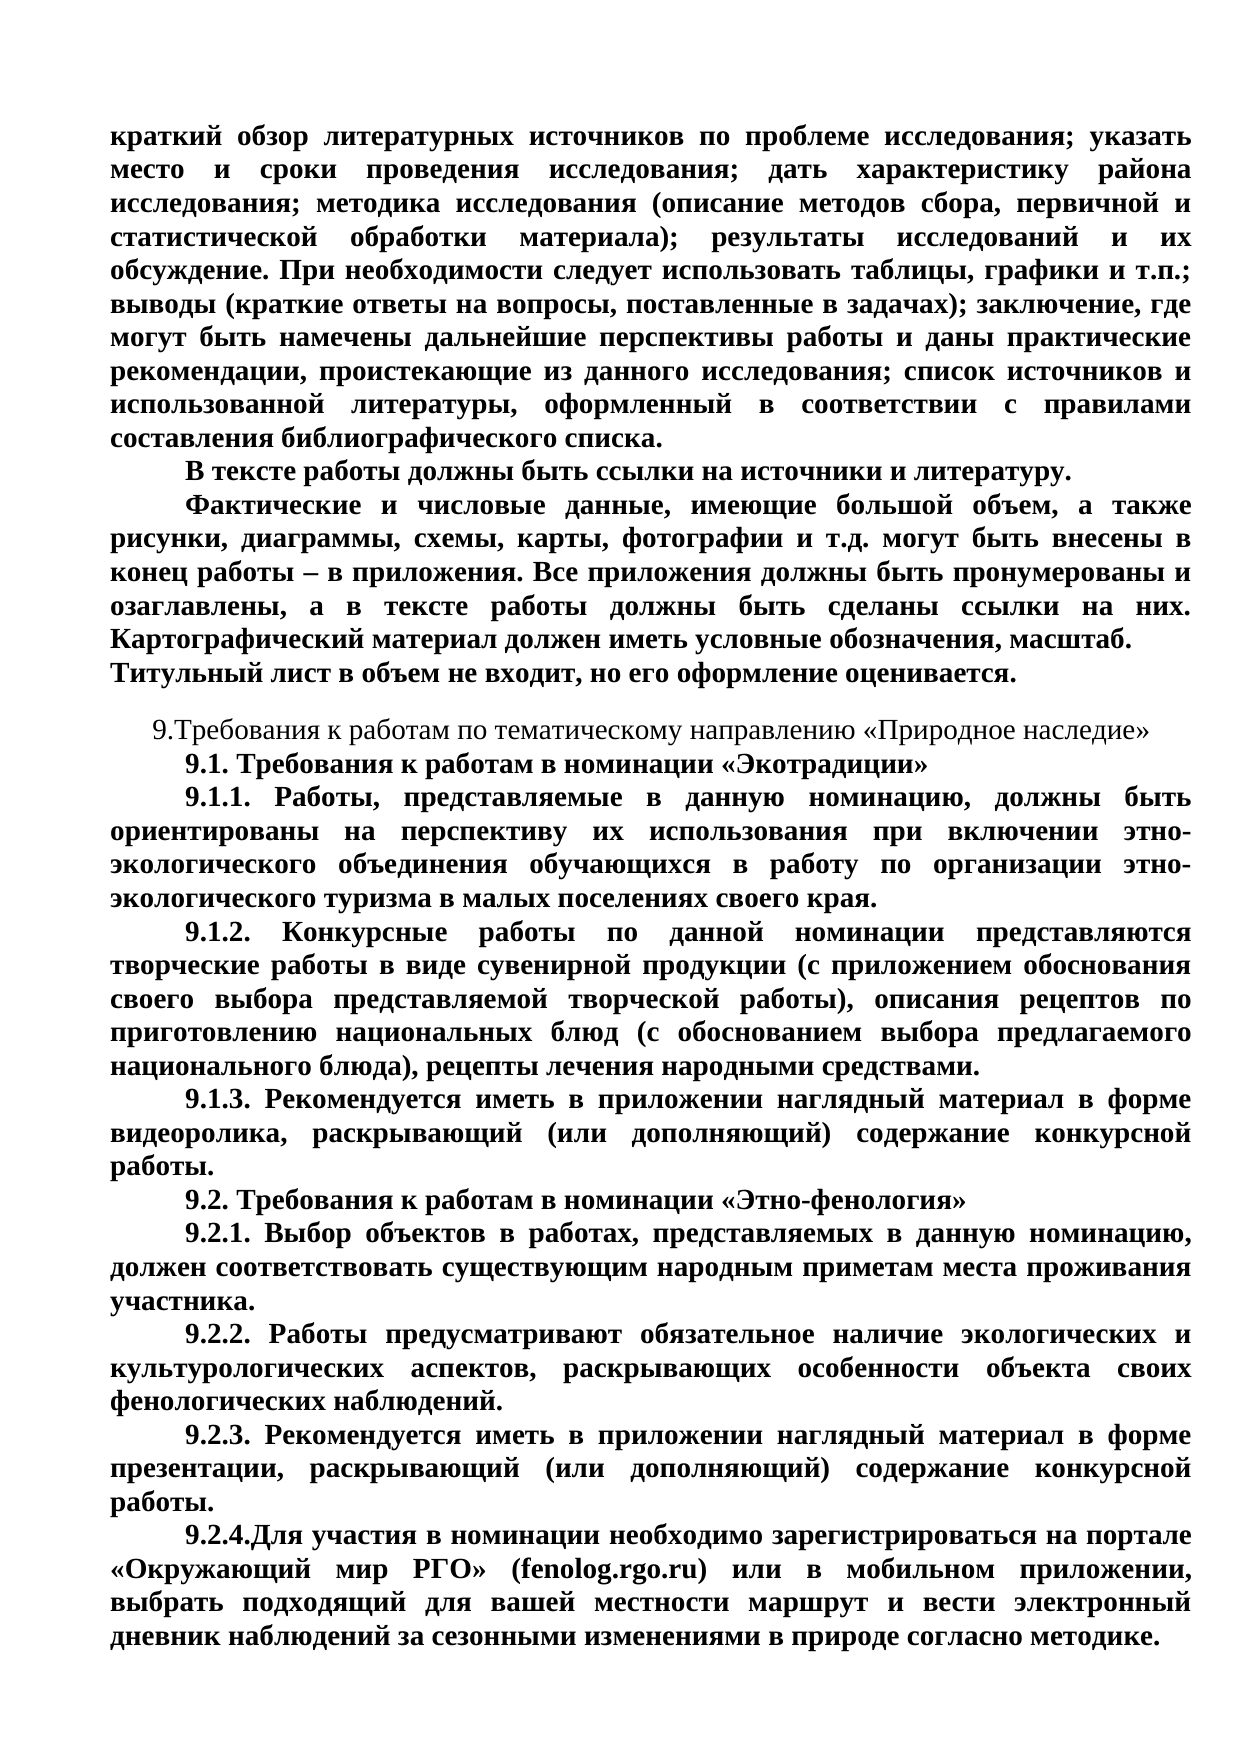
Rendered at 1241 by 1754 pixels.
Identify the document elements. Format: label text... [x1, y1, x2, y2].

subtitle 9.1. Требования к работам в номинации «Экотрадиции» [185, 746, 1192, 779]
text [110, 118, 1192, 453]
text 9.2.1. Выбор объектов в работах, представляемых в данную номинацию, должен соответствовать существующим народным приметам места проживания участника. [110, 1216, 1192, 1316]
text В тексте работы должны быть ссылки на источники и литературу. [110, 453, 1192, 487]
text 9.2.4.Для участия в номинации необходимо зарегистрироваться на портале «Окружающий мир РГО» (fenolog.rgo.ru) или в мобильном приложении, выбрать подходящий для вашей местности маршрут и вести электронный дневник наблюдений за сезонными изменениями в природе согласно методике. [110, 1517, 1192, 1652]
text 9.1.1. Работы, представляемые в данную номинацию, должны быть ориентированы на перспективу их использования при включении этно- экологического объединения обучающихся в работу по организации этно- экологического туризма в малых поселениях своего края. [110, 779, 1192, 914]
text 9.1.3. Рекомендуется иметь в приложении наглядный материал в форме видеоролика, раскрывающий (или дополняющий) содержание конкурсной работы. [110, 1081, 1192, 1182]
text 9.2.2. Работы предусматривают обязательное наличие экологических и культурологических аспектов, раскрывающих особенности объекта своих фенологических наблюдений. [110, 1316, 1192, 1417]
text 9.2.3. Рекомендуется иметь в приложении наглядный материал в форме презентации, раскрывающий (или дополняющий) содержание конкурсной работы. [110, 1417, 1192, 1517]
text Титульный лист в объем не входит, но его оформление оценивается. [110, 655, 1192, 688]
text 9.1.2. Конкурсные работы по данной номинации представляются творческие работы в виде сувенирной продукции (с приложением обоснования своего выбора представляемой творческой работы), описания рецептов по приготовлению национальных блюд (с обоснованием выбора предлагаемого национального блюда), рецепты лечения народными средствами. [110, 914, 1192, 1081]
subtitle 9.2. Требования к работам в номинации «Этно-фенология» [185, 1182, 1192, 1216]
text 9.Требования к работам по тематическому направлению «Природное наследие» [110, 712, 1192, 746]
text Фактические и числовые данные, имеющие большой объем, а также рисунки, диаграммы, схемы, карты, фотографии и т.д. могут быть внесены в конец работы – в приложения. Все приложения должны быть пронумерованы и озаглавлены, а в тексте работы должны быть сделаны ссылки на них. Картографический материал должен иметь условные обозначения, масштаб. [110, 487, 1192, 655]
